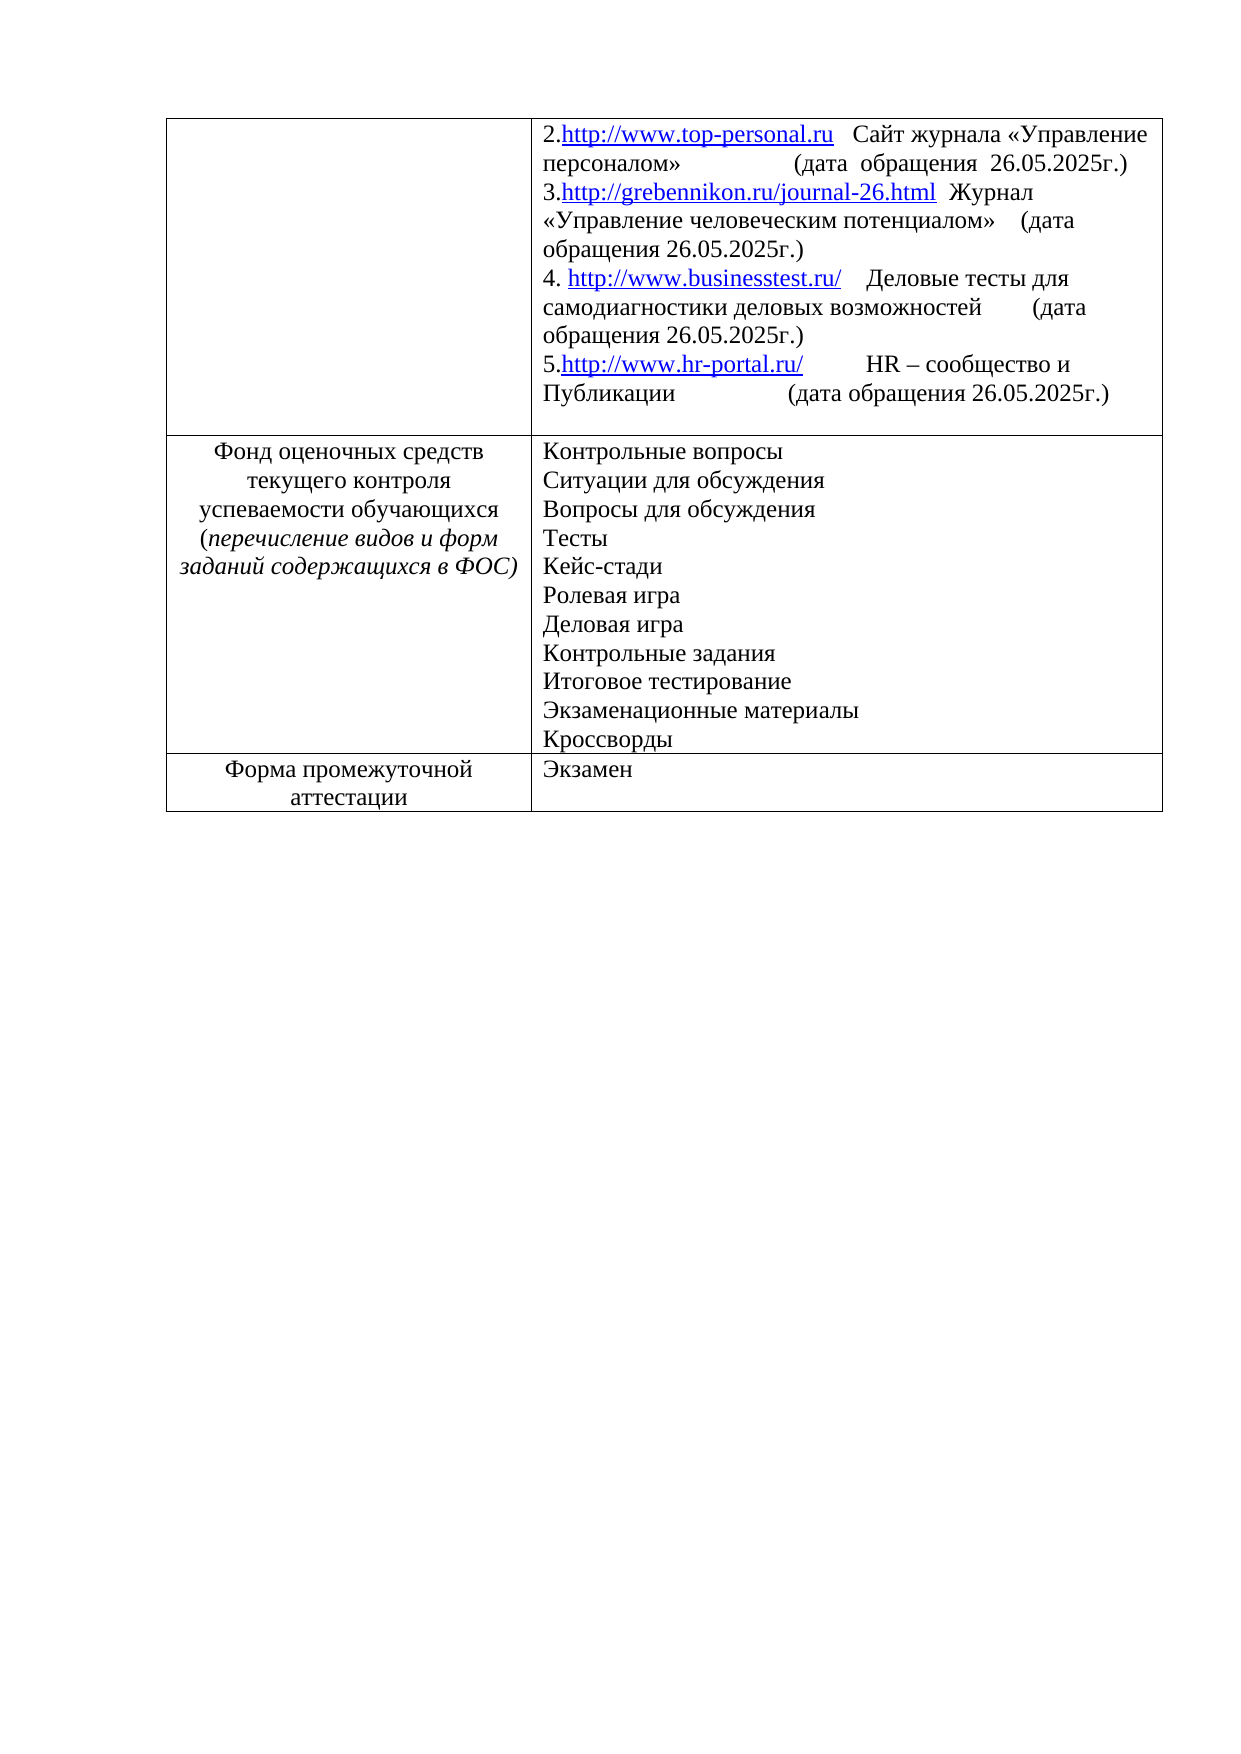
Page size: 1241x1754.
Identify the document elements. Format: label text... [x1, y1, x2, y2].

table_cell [532, 119, 1162, 435]
table_cell Фонд оценочных средств текущего контроля успеваемости обучающихся (перечисление видов и форм заданий содержащихся в ФОС) [167, 436, 531, 753]
table_cell Контрольные вопросы Ситуации для обсуждения Вопросы для обсуждения Тесты Кейс-стади Ролевая игра Деловая игра Контрольные задания Итоговое тестирование Экзаменационные материалы Кроссворды [532, 436, 1162, 753]
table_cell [167, 119, 531, 435]
table_cell Форма промежуточной аттестации [167, 754, 531, 811]
table_cell Экзамен [532, 754, 1162, 811]
